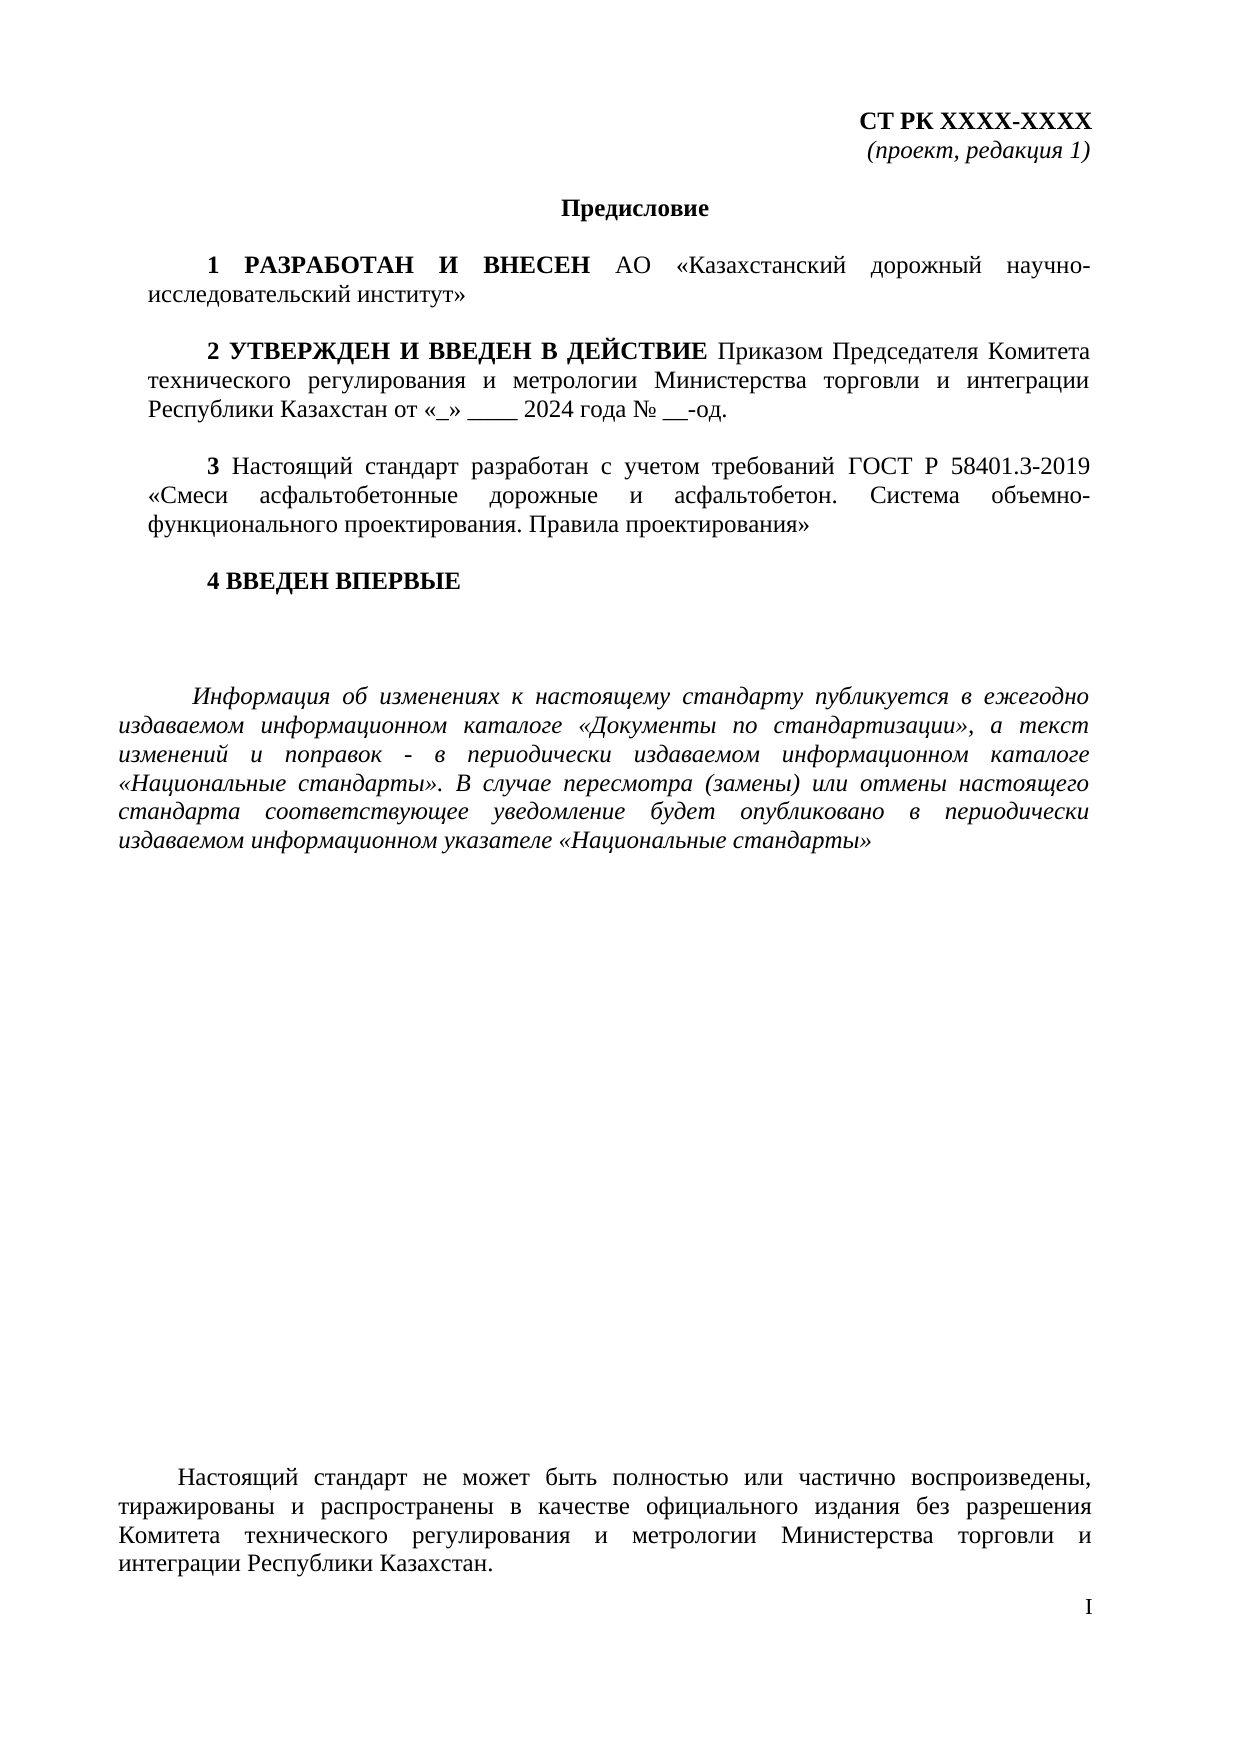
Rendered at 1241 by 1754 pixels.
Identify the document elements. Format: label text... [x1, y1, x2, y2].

text 3 Настоящий стандарт разработан с учетом требований ГОСТ Р 58401.3-2019 «Смеси асфальтобетонные дорожные и асфальтобетон. Cистема объемно-функционального проектирования. Правила проектирования» [148, 451, 1090, 538]
text 4 ВВЕДЕН ВПЕРВЫЕ [148, 566, 1092, 595]
text Предисловие [118, 193, 1092, 221]
text 2 УТВЕРЖДЕН И ВВЕДЕН В ДЕЙСТВИЕ Приказом Председателя Комитета технического регулирования и метрологии Министерства торговли и интеграции Республики Казахстан от «_» ____ 2024 года № __-од. [148, 336, 1090, 423]
text Информация об изменениях к настоящему стандарту публикуется в ежегодно издаваемом информационном каталоге «Документы по стандартизации», а текст изменений и поправок - в периодически издаваемом информационном каталоге «Национальные стандарты». В случае пересмотра (замены) или отмены настоящего стандарта соответствующее уведомление будет опубликовано в периодически издаваемом информационном указателе «Национальные стандарты» [118, 681, 1092, 854]
text 1 РАЗРАБОТАН И ВНЕСЕН АО «Казахстанский дорожный научно-исследовательский институт» [148, 250, 1090, 308]
text Настоящий стандарт не может быть полностью или частично воспроизведены, тиражированы и распространены в качестве официального издания без разрешения Комитета технического регулирования и метрологии Министерства торговли и интеграции Республики Казахстан. [118, 1462, 1092, 1577]
